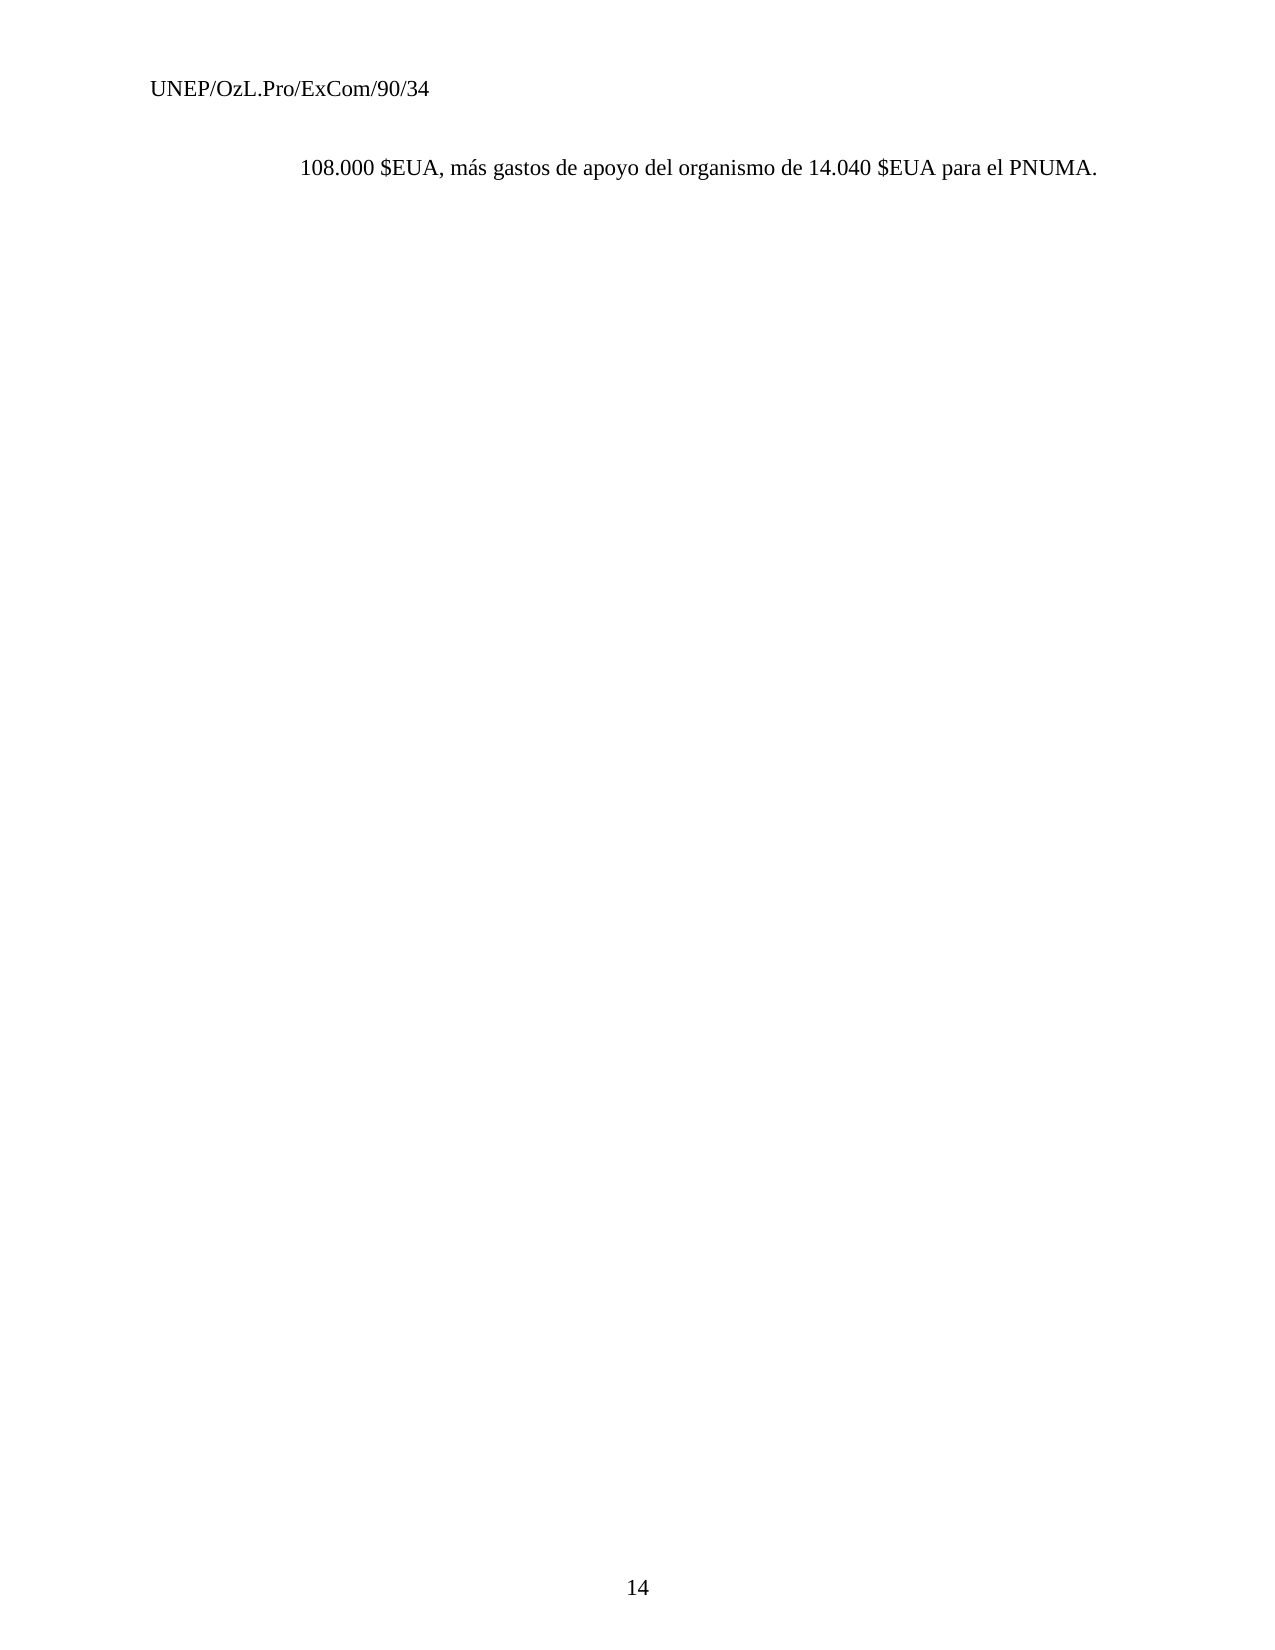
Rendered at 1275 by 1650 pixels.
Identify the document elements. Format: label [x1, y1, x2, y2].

list [225, 154, 1125, 180]
